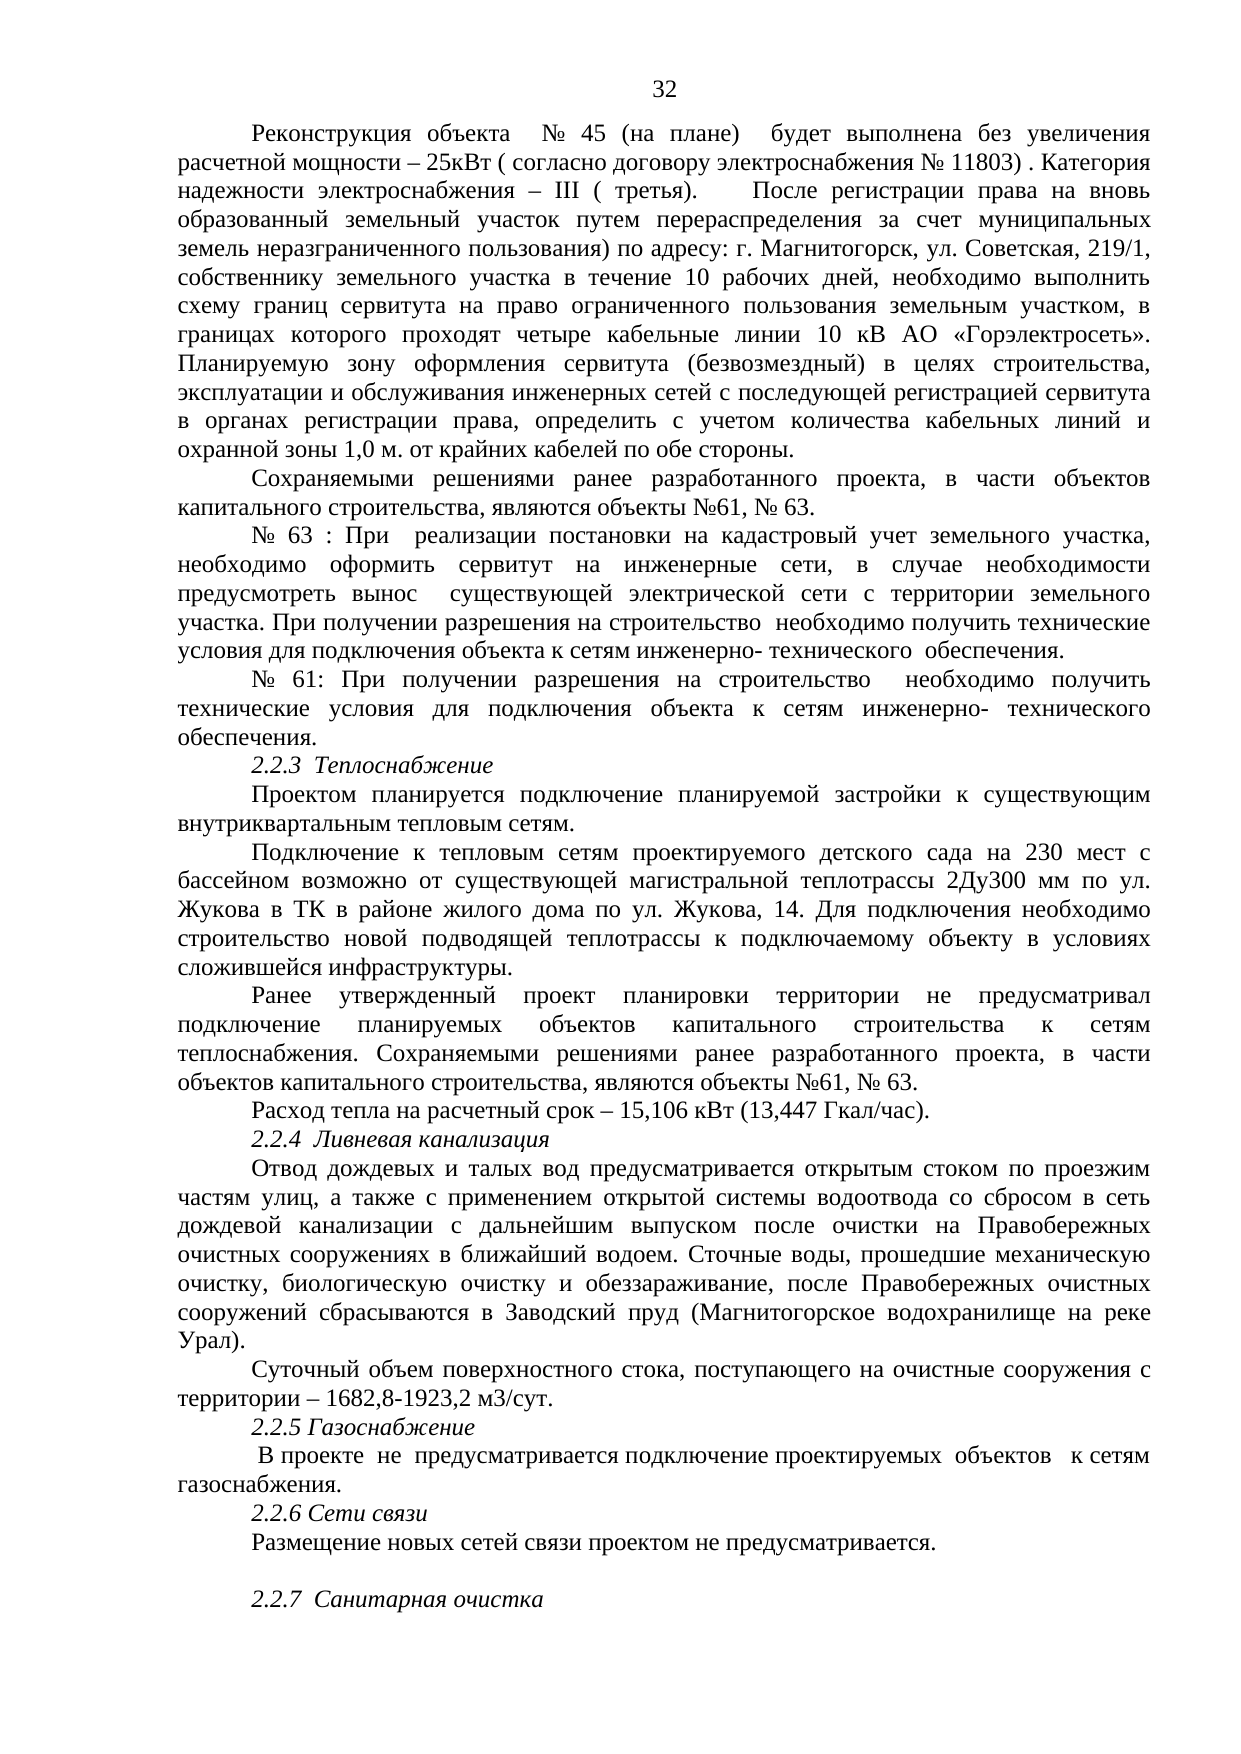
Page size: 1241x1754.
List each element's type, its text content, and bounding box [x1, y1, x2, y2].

text Расход тепла на расчетный срок – 15,106 кВт (13,447 Гкал/час). [177, 1096, 1152, 1124]
text № 61: При получении разрешения на строительство необходимо получить технические условия для подключения объекта к сетям инженерно- технического обеспечения. [177, 664, 1152, 751]
text Подключение к тепловым сетям проектируемого детского сада на 230 мест с бассейном возможно от существующей магистральной теплотрассы 2Ду300 мм по ул. Жукова в ТК в районе жилого дома по ул. Жукова, 14. Для подключения необходимо строительство новой подводящей теплотрассы к подключаемому объекту в условиях сложившейся инфраструктуры. [177, 837, 1152, 981]
text Размещение новых сетей связи проектом не предусматривается. [177, 1527, 1152, 1556]
text 2.2.4 Ливневая канализация [177, 1124, 1152, 1153]
text 2.2.7 Санитарная очистка [177, 1584, 1152, 1613]
text 2.2.6 Сети связи [177, 1498, 1152, 1527]
text В проекте не предусматривается подключение проектируемых объектов к сетям газоснабжения. [177, 1441, 1152, 1498]
text Реконструкция объекта № 45 (на плане) будет выполнена без увеличения расчетной мощности – 25кВт ( согласно договору электроснабжения № 11803) . Категория надежности электроснабжения – III ( третья). После регистрации права на вновь образованный земельный участок путем перераспределения за счет муниципальных земель неразграниченного пользования) по адресу: г. Магнитогорск, ул. Советская, 219/1, собственнику земельного участка в течение 10 рабочих дней, необходимо выполнить схему границ сервитута на право ограниченного пользования земельным участком, в границах которого проходят четыре кабельные линии 10 кВ AO «Горэлектросеть». Планируемую зону оформления сервитута (безвозмездный) в целях строительства, эксплуатации и обслуживания инженерных сетей с последующей регистрацией сервитута в органах регистрации права, определить с учетом количества кабельных линий и охранной зоны 1,0 м. от крайних кабелей по обе стороны. [177, 118, 1152, 463]
text № 63 : При реализации постановки на кадастровый учет земельного участка, необходимо оформить сервитут на инженерные сети, в случае необходимости предусмотреть вынос существующей электрической сети с территории земельного участка. При получении разрешения на строительство необходимо получить технические условия для подключения объекта к сетям инженерно- технического обеспечения. [177, 521, 1152, 664]
text Суточный объем поверхностного стока, поступающего на очистные сооружения с территории – 1682,8-1923,2 м3/сут. [177, 1354, 1152, 1412]
text Отвод дождевых и талых вод предусматривается открытым стоком по проезжим частям улиц, а также с применением открытой системы водоотвода со сбросом в сеть дождевой канализации с дальнейшим выпуском после очистки на Правобережных очистных сооружениях в ближайший водоем. Сточные воды, прошедшие механическую очистку, биологическую очистку и обеззараживание, после Правобережных очистных сооружений сбрасываются в Заводский пруд (Магнитогорское водохранилище на реке Урал). [177, 1153, 1152, 1354]
text 2.2.5 Газоснабжение [177, 1412, 1152, 1441]
text Проектом планируется подключение планируемой застройки к существующим внутриквартальным тепловым сетям. [177, 779, 1152, 837]
text Ранее утвержденный проект планировки территории не предусматривал подключение планируемых объектов капитального строительства к сетям теплоснабжения. Сохраняемыми решениями ранее разработанного проекта, в части объектов капитального строительства, являются объекты №61, № 63. [177, 981, 1152, 1096]
text Сохраняемыми решениями ранее разработанного проекта, в части объектов капитального строительства, являются объекты №61, № 63. [177, 463, 1152, 521]
text 2.2.3 Теплоснабжение [177, 751, 1152, 779]
